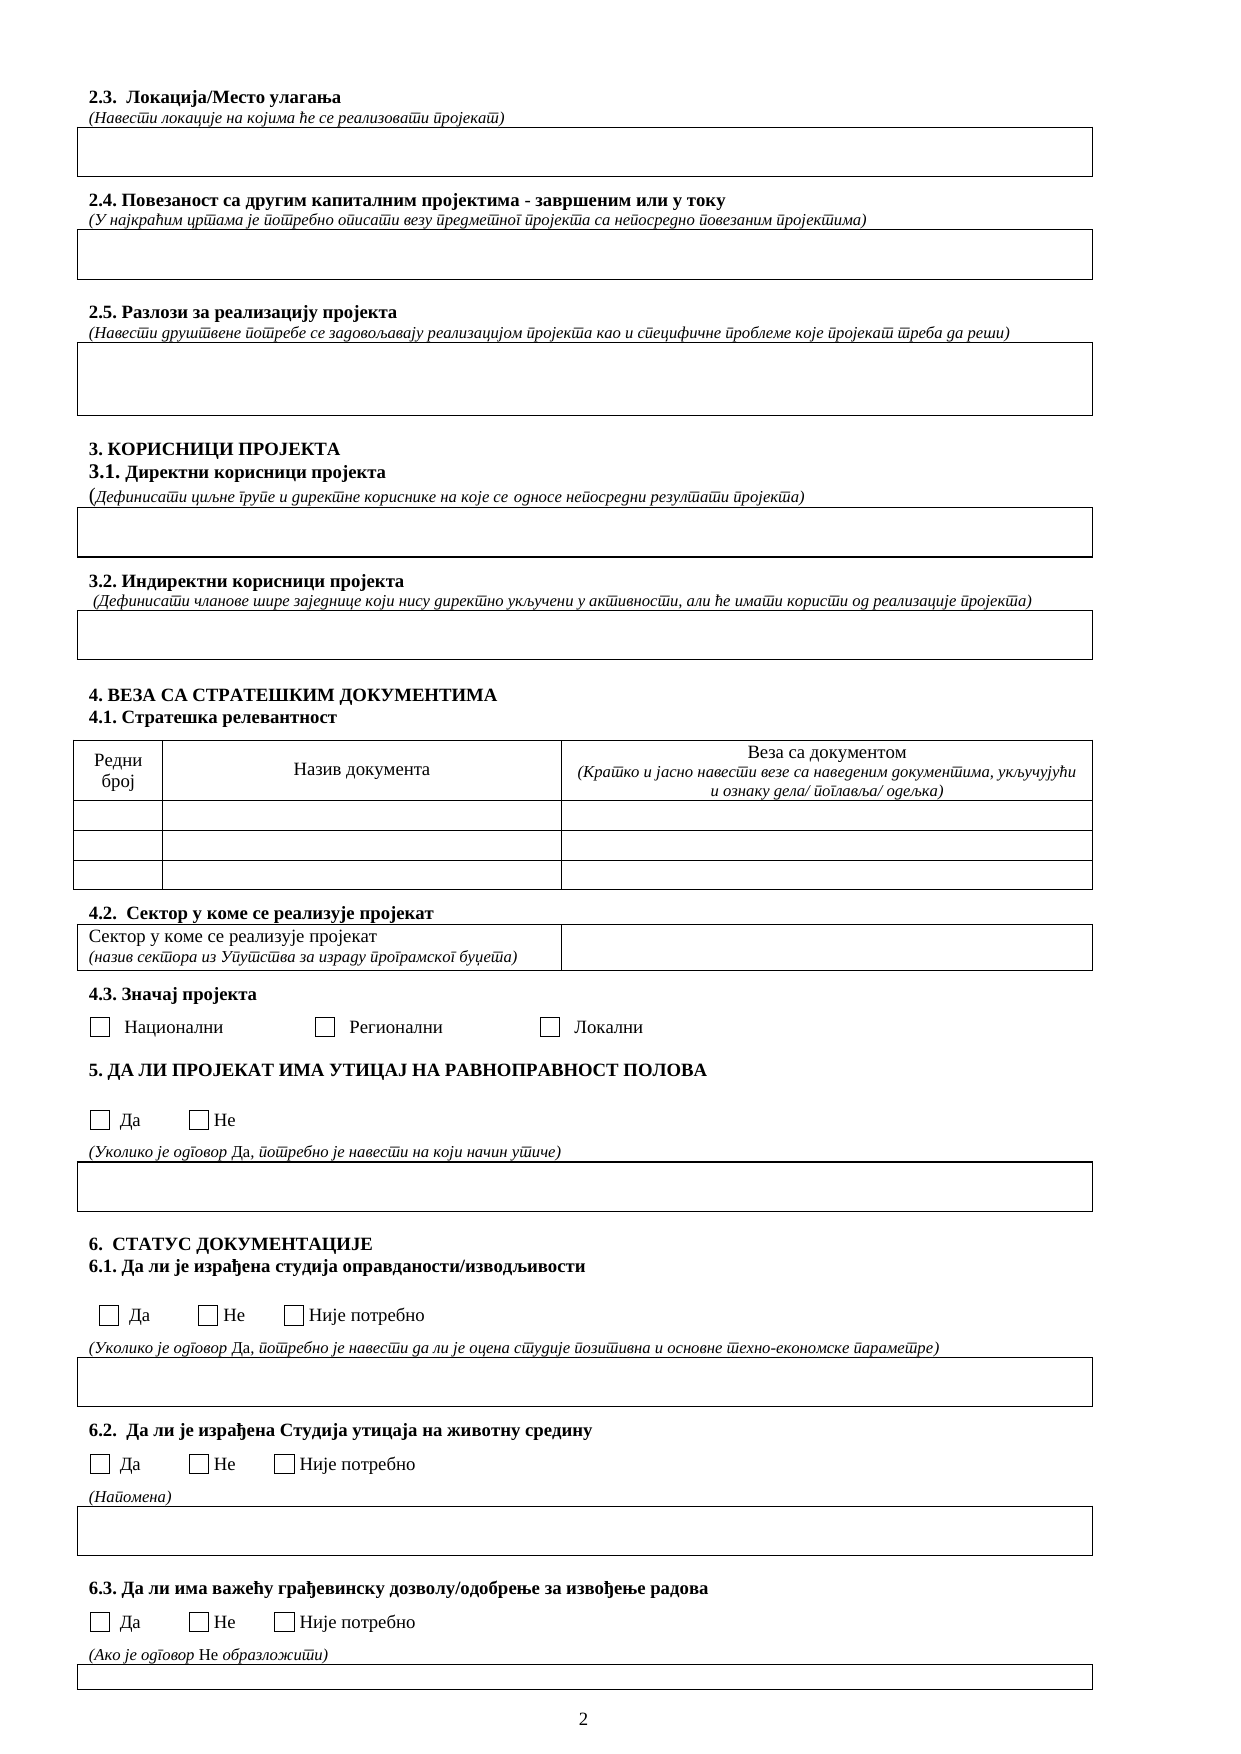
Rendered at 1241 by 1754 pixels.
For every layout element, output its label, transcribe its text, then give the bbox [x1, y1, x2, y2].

text (Уколико је одговор Да, потребно је навести на који начин утиче) [89, 1142, 1078, 1161]
table_cell [562, 861, 1092, 889]
table_cell [562, 801, 1092, 830]
text 4.3. Значај пројекта [89, 982, 1078, 1004]
table_header Веза са документом (Кратко и јасно навести везе са наведеним документима, укључујући и ознаку дела/ поглавља/ одељка) [562, 741, 1092, 800]
text 6.1. Да ли је израђена студија оправданости/изводљивости [89, 1255, 1078, 1276]
table_header [562, 925, 1092, 969]
text (Уколико је одговор Да, потребно је навести да ли је оцена студије позитивна и основне техно-економске параметре) [89, 1338, 1078, 1357]
table_header [78, 611, 1092, 659]
text Да Не Није потребно [89, 1304, 1078, 1326]
text 4. ВЕЗА СА СТРАТЕШКИМ ДОКУМЕНТИМА [89, 684, 1078, 706]
text 5. ДА ЛИ ПРОЈЕКАТ ИМА УТИЦАЈ НА РАВНОПРАВНОСТ ПОЛОВА [89, 1059, 1078, 1081]
text (Напомена) [89, 1486, 1078, 1506]
table_header Назив документа [163, 741, 561, 800]
table_header [78, 1507, 1092, 1555]
text (У нajкрaћим цртaмa je пoтрeбнo oписaти везу предметног прojeкта са непосредно повезаним пројектима) [89, 210, 1078, 229]
table_header [78, 128, 1092, 176]
text 4.2. Сектор у коме се реализује пројекат [89, 902, 1078, 924]
table_cell [163, 861, 561, 889]
table_header [78, 1358, 1092, 1406]
text Да Не [89, 1109, 1078, 1130]
table_cell [163, 831, 561, 859]
text 2.4. Повезаност са другим капиталним пројектима - завршеним или у току [89, 188, 1078, 210]
text 6.3. Да ли има важећу грађевинску дозволу/одобрење за извођење радова [89, 1577, 1078, 1599]
text 4.1. Стратешка релевантност [89, 706, 1078, 727]
table_header [78, 1163, 1092, 1211]
table_cell [74, 831, 162, 859]
table_header [78, 1665, 1092, 1689]
text 3.2. Индирeктни кoрисници прojeктa [89, 569, 1078, 591]
table_header [78, 343, 1092, 415]
text (Ако је одговор Не образложити) [89, 1645, 1078, 1664]
text (Дeфинисати члaнoве ширe зajeдницe кojи нису дирeктнo укључeни у aктивнoсти, aли ћe имaти кoристи oд рeaлизaциje прojeктa) [89, 591, 1078, 610]
text 2.3. Локација/Место улагања [89, 86, 1078, 107]
text (Навести друштвене потребе се задовољавају реализацијом пројекта као и спeцифичне прoблeме које пројекат треба да реши) [89, 323, 1093, 342]
text Национални Регионални Локални [89, 1016, 1078, 1038]
text 6. СТАТУС ДОКУМЕНТАЦИЈЕ [89, 1233, 1078, 1255]
table_cell [74, 801, 162, 830]
text 3.1. Дирeктни кoрисници прojeктa [89, 459, 1078, 483]
text Да Не Није потребно [89, 1611, 1078, 1632]
text 3. КOРИСНИЦИ ПРOJEКTA [89, 438, 1078, 459]
table_header [78, 230, 1092, 278]
text 6.2. Да ли је израђена Студија утицаја на животну средину [89, 1419, 1078, 1441]
table_cell [163, 801, 561, 830]
text Да Не Није потребно [89, 1453, 1078, 1474]
table_header [78, 508, 1092, 556]
text (Дeфинисати циљне групe и дирeктне кoриснике нa кoje сe oднoсe нeпoсрeдни рeзултaти прojeктa) [89, 483, 1078, 507]
table_cell [562, 831, 1092, 859]
text (Навести локације на којима ће се реализовати пројекат) [89, 107, 1078, 127]
table_header Сектор у коме се реализује пројекат (назив сектора из Упутства зa изрaду прoгрaмскoг буџeтa) [78, 925, 561, 969]
table_cell [74, 861, 162, 889]
table_header Редни број [74, 741, 162, 800]
text 2.5. Разлози за реализацију прojeктa [89, 301, 1078, 323]
